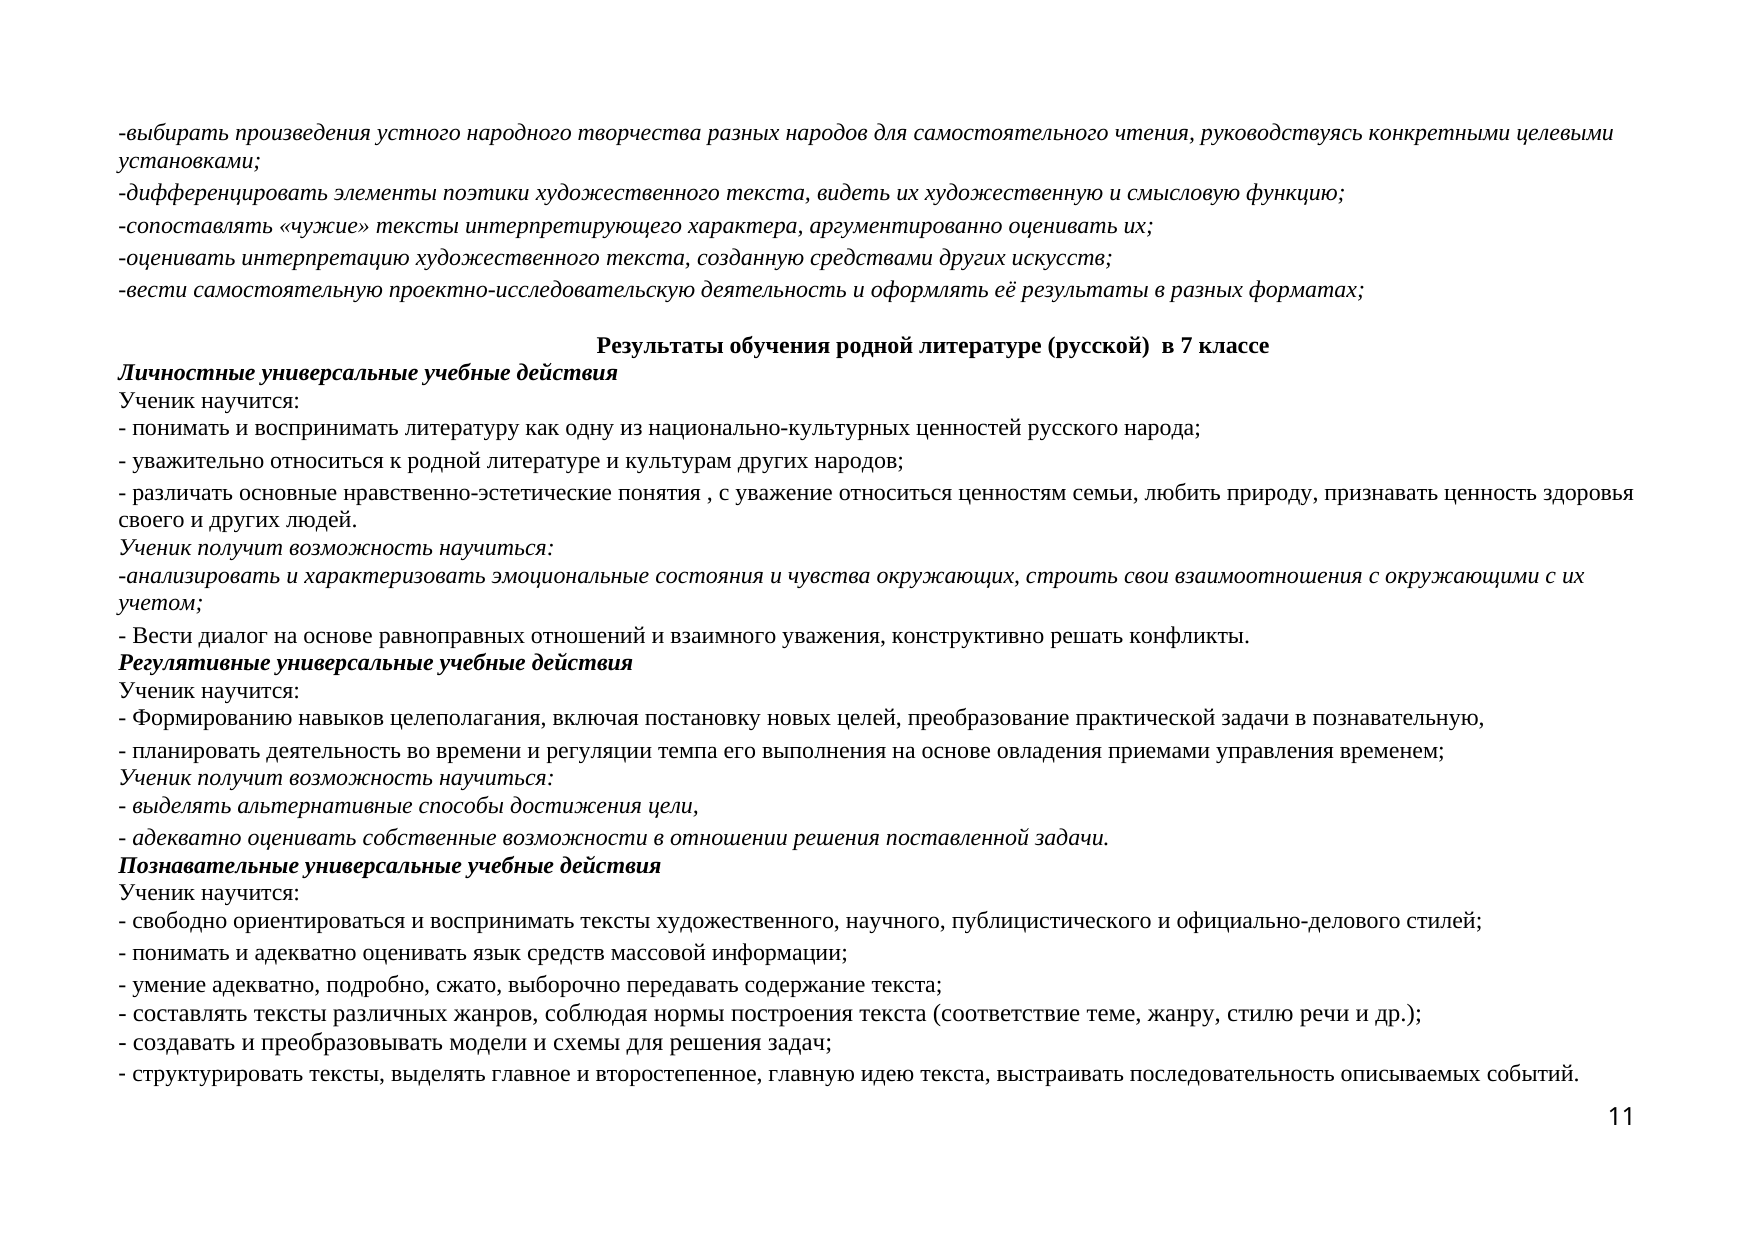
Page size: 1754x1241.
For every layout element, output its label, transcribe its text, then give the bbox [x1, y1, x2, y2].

text - свободно ориентироваться и воспринимать тексты художественного, научного, публицистического и официально-делового стилей; [118, 906, 1636, 933]
list Результаты обучения родной литературе (русской) в 7 классе [231, 331, 1636, 358]
text - составлять тексты различных жанров, соблюдая нормы построения текста (соответствие теме, жанру, стилю речи и др.); [118, 998, 1636, 1027]
text Личностные универсальные учебные действия [118, 358, 1636, 386]
text - создавать и преобразовывать модели и схемы для решения задач; [118, 1027, 1636, 1055]
text Ученик научится: [118, 878, 1636, 906]
text Ученик научится: [118, 386, 1636, 413]
text - понимать и воспринимать литературу как одну из национально-культурных ценностей русского народа; [118, 413, 1636, 441]
text - адекватно оценивать собственные возможности в отношении решения поставленной задачи. [118, 823, 1636, 851]
text -выбирать произведения устного народного творчества разных народов для самостоятельного чтения, руководствуясь конкретными целевыми установками; [118, 118, 1636, 173]
text - понимать и адекватно оценивать язык средств массовой информации; [118, 938, 1636, 966]
text -сопоставлять «чужие» тексты интерпретирующего характера, аргументированно оценивать их; [118, 211, 1636, 238]
text - различать основные нравственно-эстетические понятия , с уважение относиться ценностям семьи, любить природу, признавать ценность здоровья своего и других людей. [118, 478, 1636, 533]
text -дифференцировать элементы поэтики художественного текста, видеть их художественную и смысловую функцию; [118, 178, 1636, 206]
text Ученик получит возможность научиться: [118, 763, 1636, 791]
text Познавательные универсальные учебные действия [118, 851, 1636, 878]
text -вести самостоятельную проектно-исследовательскую деятельность и оформлять её результаты в разных форматах; [118, 275, 1636, 303]
text - выделять альтернативные способы достижения цели, [118, 791, 1636, 818]
text - Вести диалог на основе равноправных отношений и взаимного уважения, конструктивно решать конфликты. [118, 621, 1636, 648]
text - Формированию навыков целеполагания, включая постановку новых целей, преобразование практической задачи в познавательную, [118, 703, 1636, 731]
text Ученик получит возможность научиться: [118, 533, 1636, 561]
text - структурировать тексты, выделять главное и второстепенное, главную идею текста, выстраивать последовательность описываемых событий. [118, 1055, 1636, 1088]
text - умение адекватно, подробно, сжато, выборочно передавать содержание текста; [118, 970, 1636, 998]
text -оценивать интерпретацию художественного текста, созданную средствами других искусств; [118, 243, 1636, 271]
text Ученик научится: [118, 676, 1636, 703]
text - уважительно относиться к родной литературе и культурам других народов; [118, 446, 1636, 473]
text -анализировать и характеризовать эмоциональные состояния и чувства окружающих, строить свои взаимоотношения с окружающими с их учетом; [118, 561, 1636, 616]
text - планировать деятельность во времени и регуляции темпа его выполнения на основе овладения приемами управления временем; [118, 736, 1636, 763]
text Регулятивные универсальные учебные действия [118, 648, 1636, 676]
